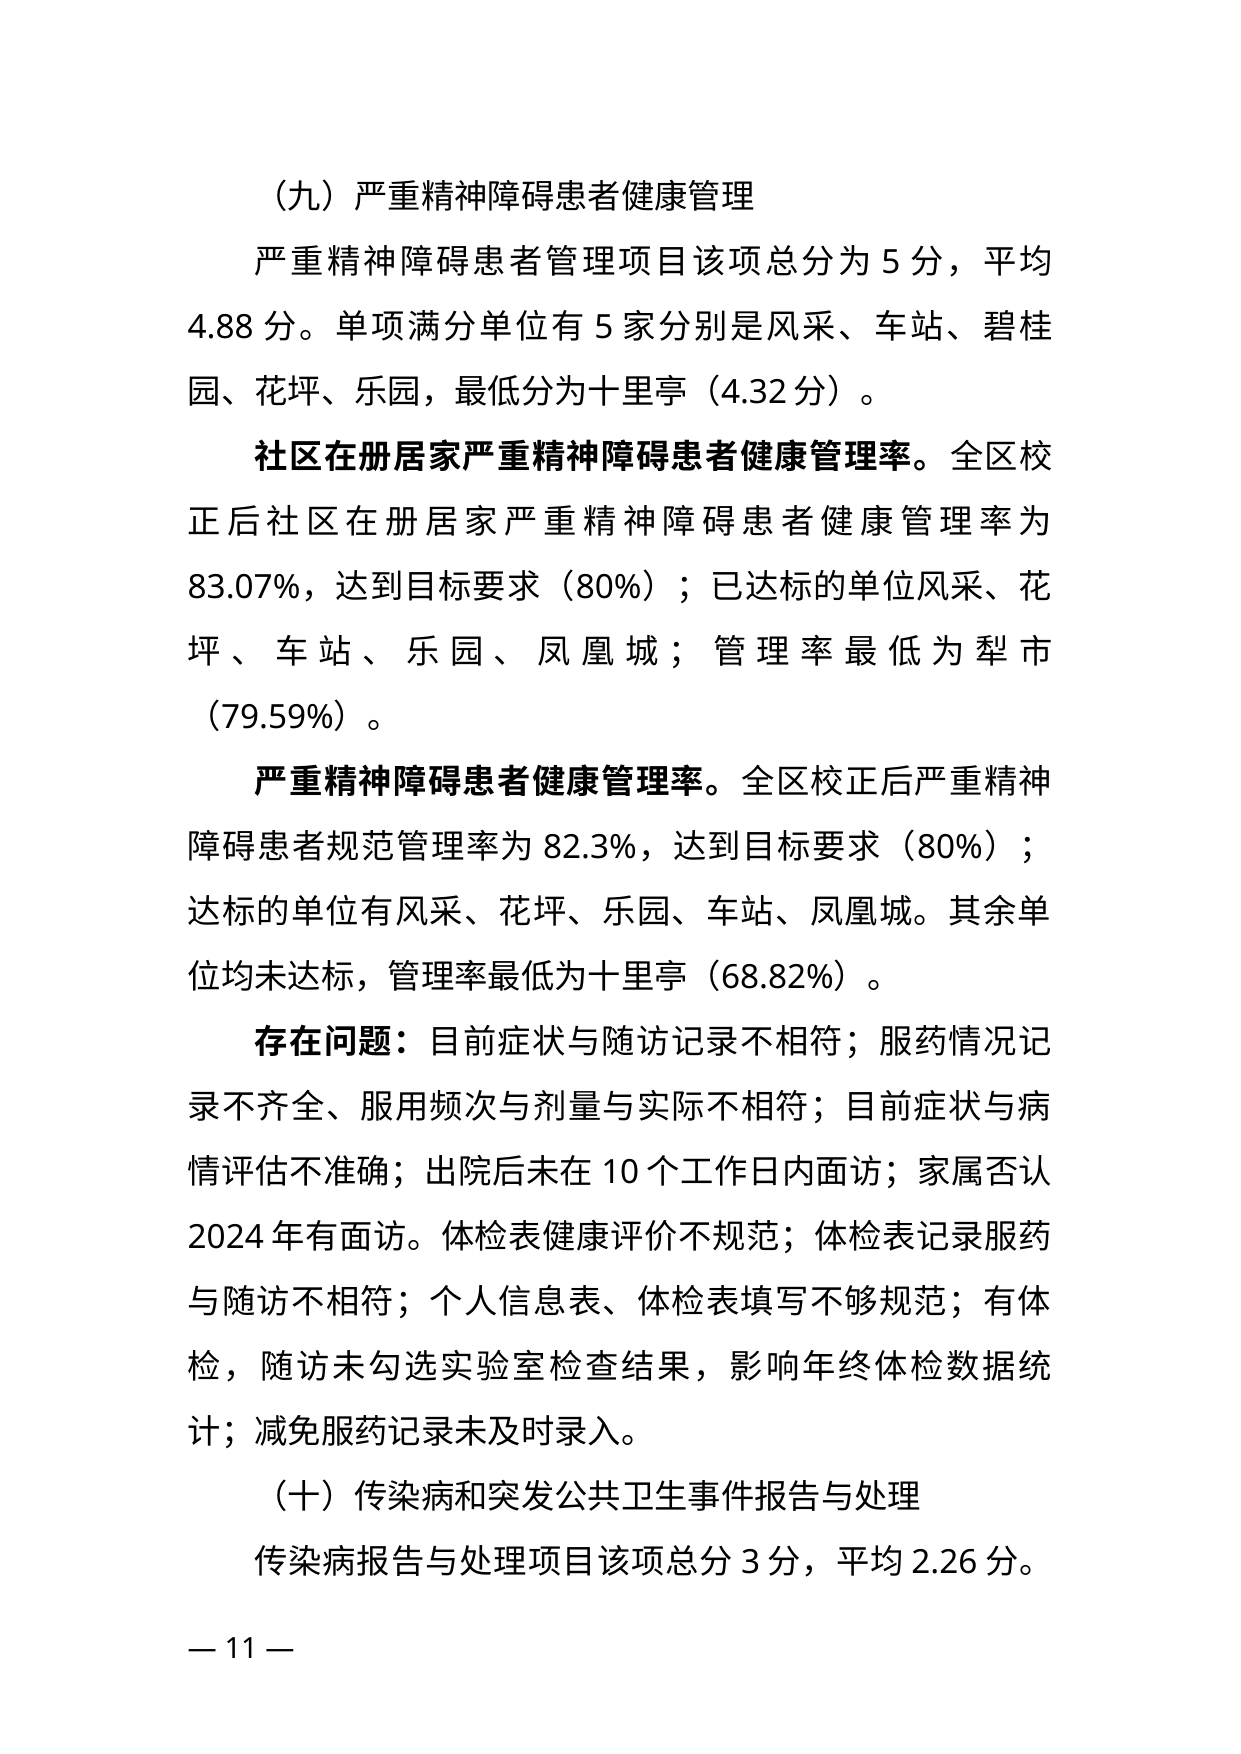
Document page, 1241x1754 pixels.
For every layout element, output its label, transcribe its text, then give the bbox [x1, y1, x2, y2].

list 严重精神障碍患者管理项目该项总分为5分，平均4.88分。单项满分单位有5家分别是风采、车站、碧桂园、花坪、乐园，最低分为十里亭（4.32分）。 [187, 227, 1053, 422]
list （十）传染病和突发公共卫生事件报告与处理 [187, 1462, 1053, 1527]
list 存在问题：目前症状与随访记录不相符；服药情况记录不齐全、服用频次与剂量与实际不相符；目前症状与病情评估不准确；出院后未在10个工作日内面访；家属否认2024年有面访。体检表健康评价不规范；体检表记录服药与随访不相符；个人信息表、体检表填写不够规范；有体检，随访未勾选实验室检查结果，影响年终体检数据统计；减免服药记录未及时录入。 [187, 1007, 1053, 1462]
list 社区在册居家严重精神障碍患者健康管理率。全区校正后社区在册居家严重精神障碍患者健康管理率为83.07%，达到目标要求（80%）；已达标的单位风采、花坪、车站、乐园、凤凰城；管理率最低为犁市（79.59%）。 [187, 422, 1053, 747]
list 严重精神障碍患者健康管理率。全区校正后严重精神障碍患者规范管理率为82.3%，达到目标要求（80%）；达标的单位有风采、花坪、乐园、车站、凤凰城。其余单位均未达标，管理率最低为十里亭（68.82%）。 [187, 747, 1053, 1007]
list （九）严重精神障碍患者健康管理 [187, 162, 1053, 227]
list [187, 1527, 1053, 1592]
